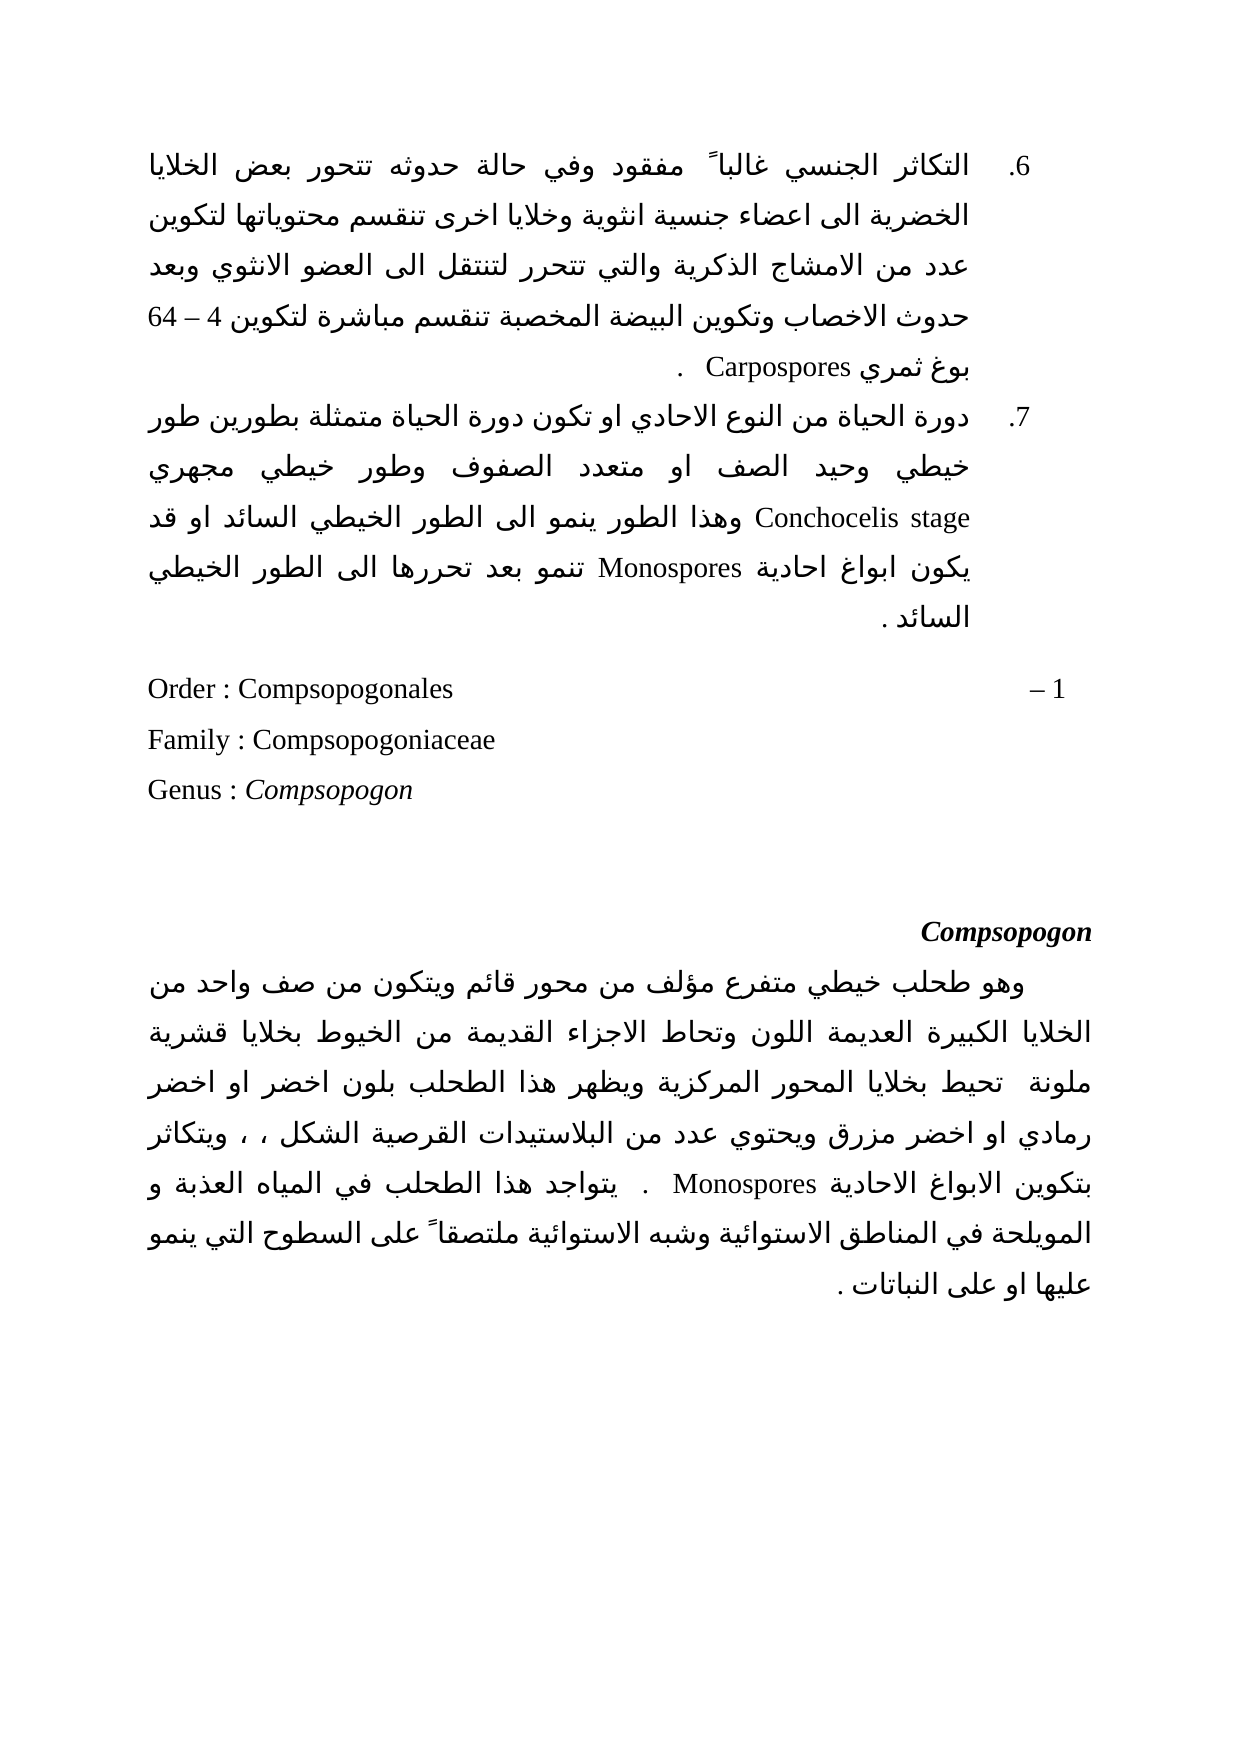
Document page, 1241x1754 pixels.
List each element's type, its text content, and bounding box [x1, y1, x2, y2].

list Compsopogon [148, 914, 1093, 948]
list التكاثر الجنسي غالبا ً مفقود وفي حالة حدوثه تتحور بعض الخلايا الخضرية الى اعضاء جنسية انثوية وخلايا اخرى تنقسم محتوياتها لتكوين عدد من الامشاج الذكرية والتي تتحرر لتنتقل الى العضو الانثوي وبعد حدوث الاخصاب وتكوين البيضة المخصبة تنقسم مباشرة لتكوين 4 – 64 بوغ ثمري Carpospores . [148, 148, 1008, 382]
list دورة الحياة من النوع الاحادي او تكون دورة الحياة متمثلة بطورين طور خيطي وحيد الصف او متعدد الصفوف وطور خيطي مجهري Conchocelis stage وهذا الطور ينمو الى الطور الخيطي السائد او قد يكون ابواغ احادية Monospores تنمو بعد تحررها الى الطور الخيطي السائد . [148, 399, 1008, 634]
text 1 – Order : Compsopogonales Family : Compsopogoniaceae Genus : Compsopogon [148, 672, 1092, 806]
list وهو طحلب خيطي متفرع مؤلف من محور قائم ويتكون من صف واحد من الخلايا الكبيرة العديمة اللون وتحاط الاجزاء القديمة من الخيوط بخلايا قشرية ملونة تحيط بخلايا المحور المركزية ويظهر هذا الطحلب بلون اخضر او اخضر رمادي او اخضر مزرق ويحتوي عدد من البلاستيدات القرصية الشكل ، ، ويتكاثر بتكوين الابواغ الاحادية Monospores . يتواجد هذا الطحلب في المياه العذبة و المويلحة في المناطق الاستوائية وشبه الاستوائية ملتصقا ً على السطوح التي ينمو عليها او على النباتات . [148, 965, 1093, 1300]
